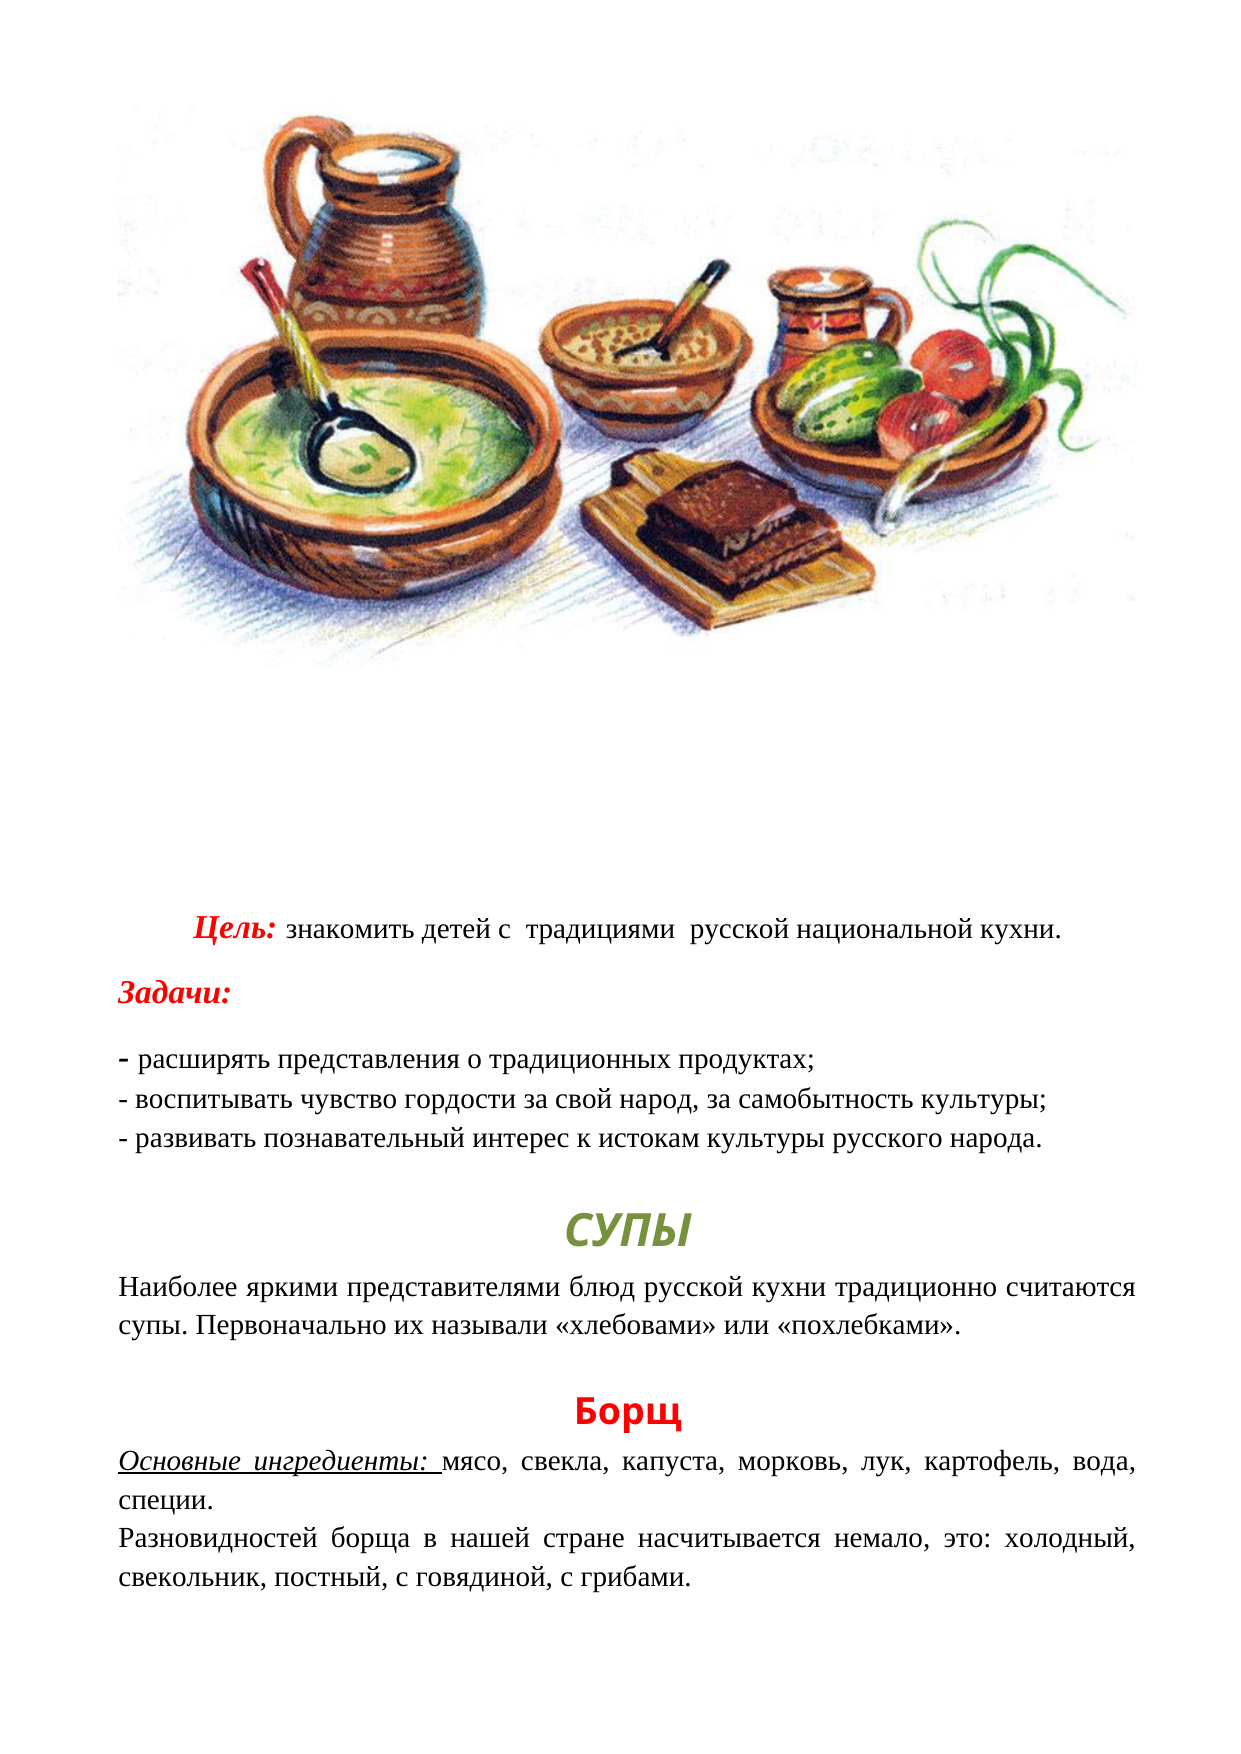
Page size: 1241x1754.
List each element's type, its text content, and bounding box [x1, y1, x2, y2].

text - воспитывать чувство гордости за свой народ, за самобытность культуры; [118, 1082, 1137, 1115]
text Борщ [118, 1384, 1137, 1436]
text Цель: знакомить детей с традициями русской национальной кухни. [118, 908, 1137, 946]
text - расширять представления о традиционных продуктах; [118, 1038, 1137, 1076]
text СУПЫ [118, 1197, 1137, 1260]
text Наиболее яркими представителями блюд русской кухни традиционно считаются супы. Первоначально их называли «хлебовами» или «похлебками». [118, 1269, 1137, 1341]
text Задачи: [118, 973, 1137, 1011]
text Основные ингредиенты: мясо, свекла, капуста, морковь, лук, картофель, вода, специи. [118, 1443, 1137, 1515]
text - развивать познавательный интерес к истокам культуры русского народа. [118, 1120, 1137, 1154]
text Разновидностей борща в нашей стране насчитывается немало, это: холодный, свекольник, постный, с говядиной, с грибами. [118, 1520, 1137, 1592]
picture [118, 103, 1137, 669]
